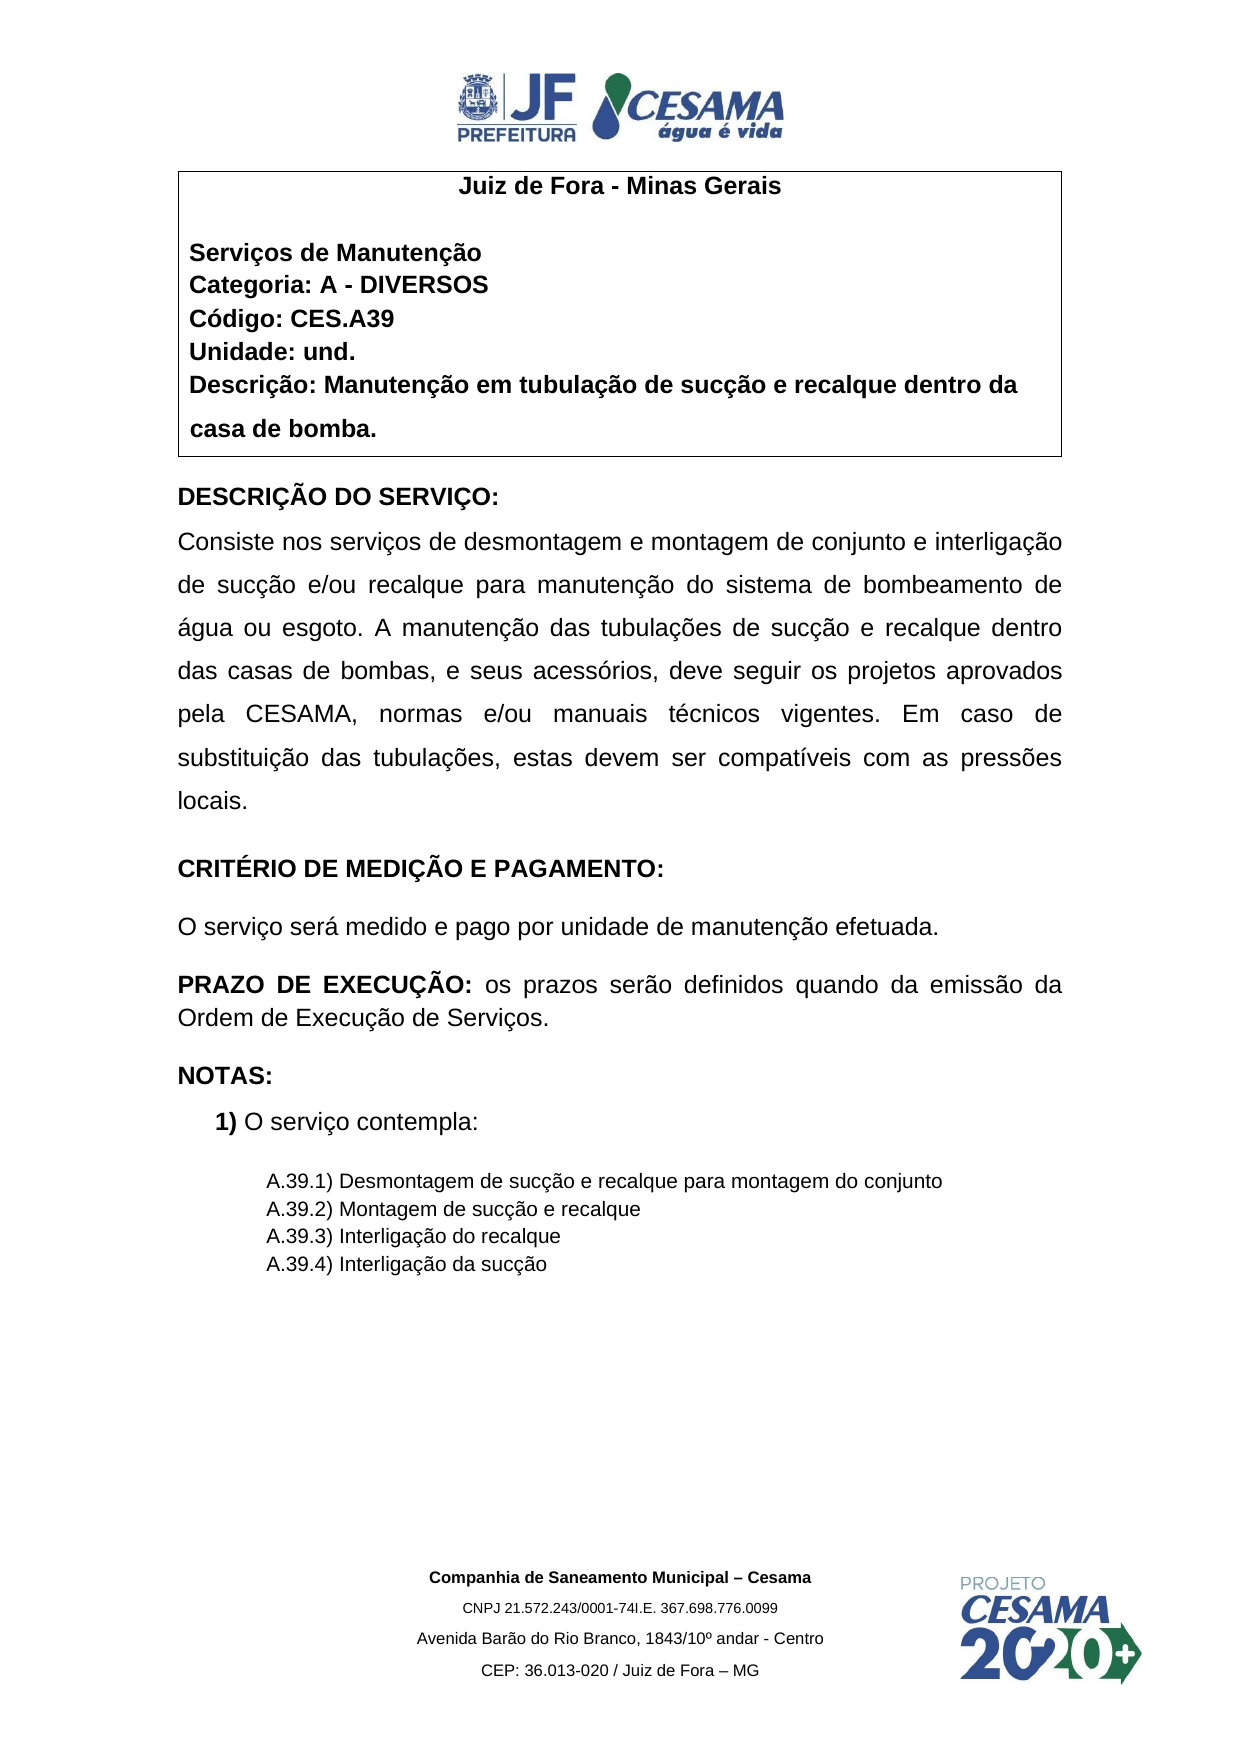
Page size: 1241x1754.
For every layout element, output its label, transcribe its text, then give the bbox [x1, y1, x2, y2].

text NOTAS: [177, 1061, 1105, 1090]
text O serviço será medido e pago por unidade de manutenção efetuada. [177, 912, 1105, 941]
text A.39.1) Desmontagem de sucção e recalque para montagem do conjunto A.39.2) Montagem de sucção e recalque [266, 1169, 945, 1220]
picture [960, 1577, 1142, 1685]
picture [457, 73, 784, 142]
text Consiste nos serviços de desmontagem e montagem de conjunto e interligação de sucção e/ou recalque para manutenção do sistema de bombeamento de água ou esgoto. A manutenção das tubulações de sucção e recalque dentro das casas de bombas, e seus acessórios, deve seguir os projetos aprovados pela CESAMA, normas e/ou manuais técnicos vigentes. Em caso de substituição das tubulações, estas devem ser compatíveis com as pressões locais. [177, 527, 1064, 814]
text A.39.3) Interligação do recalque A.39.4) Interligação da sucção [266, 1224, 563, 1275]
text PRAZO DE EXECUÇÃO: os prazos serão definidos quando da emissão da Ordem de Execução de Serviços. [177, 970, 1063, 1032]
text DESCRIÇÃO DO SERVIÇO: [177, 481, 1105, 510]
text 1) O serviço contempla: [215, 1107, 1105, 1135]
text CRITÉRIO DE MEDIÇÃO E PAGAMENTO: [177, 854, 1105, 882]
